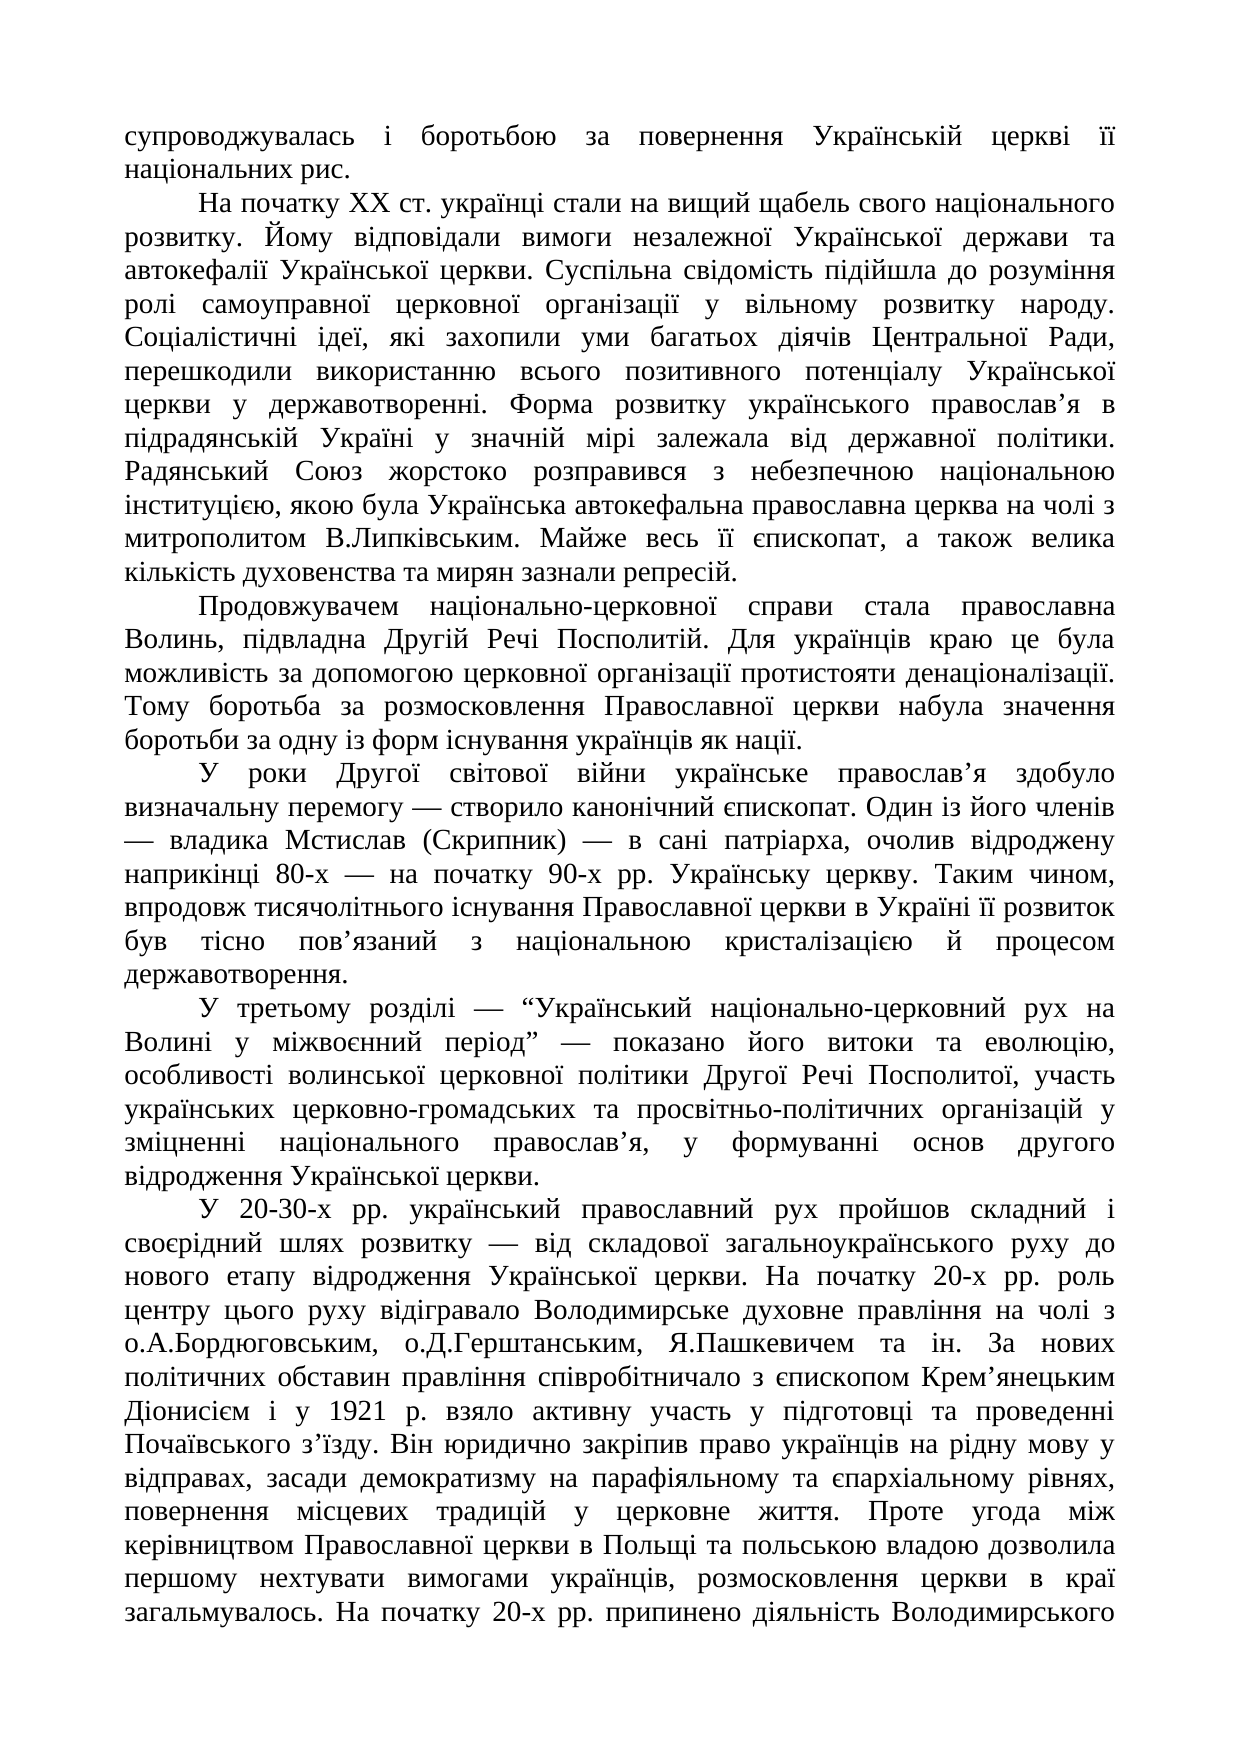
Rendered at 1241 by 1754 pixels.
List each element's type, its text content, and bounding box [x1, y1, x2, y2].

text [124, 1191, 1116, 1627]
text У третьому розділі — “Український національно-церковний рух на Волині у міжвоєнний період” — показано його витоки та еволюцію, особливості волинської церковної політики Другої Речі Посполитої, участь українських церковно-громадських та просвітньо-політичних організацій у зміцненні національного православ’я, у формуванні основ другого відродження Української церкви. [124, 990, 1116, 1191]
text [124, 118, 1116, 185]
text Продовжувачем національно-церковної справи стала православна Волинь, підвладна Другій Речі Посполитій. Для українців краю це була можливість за допомогою церковної організації протистояти денаціоналізації. Тому боротьба за розмосковлення Православної церкви набула значення боротьби за одну із форм існування українців як нації. [124, 588, 1116, 755]
text У роки Другої світової війни українське православ’я здобуло визначальну перемогу — створило канонічний єпископат. Один із його членів — владика Мстислав (Скрипник) — в сані патріарха, очолив відроджену наприкінці 80-х — на початку 90-х рр. Українську церкву. Таким чином, впродовж тисячолітнього існування Православної церкви в Україні її розвиток був тісно пов’язаний з національною кристалізацією й процесом державотворення. [124, 755, 1116, 990]
text На початку XX ст. українці стали на вищий щабель свого національного розвитку. Йому відповідали вимоги незалежної Української держави та автокефалії Української церкви. Суспільна свідомість підійшла до розуміння ролі самоуправної церковної організації у вільному розвитку народу. Соціалістичні ідеї, які захопили уми багатьох діячів Центральної Ради, перешкодили використанню всього позитивного потенціалу Української церкви у державотворенні. Форма розвитку українського православ’я в підрадянській Україні у значній мірі залежала від державної політики. Радянський Союз жорстоко розправився з небезпечною національною інституцією, якою була Українська автокефальна православна церква на чолі з митрополитом В.Липківським. Майже весь її єпископат, а також велика кількість духовенства та мирян зазнали репресій. [124, 185, 1116, 588]
